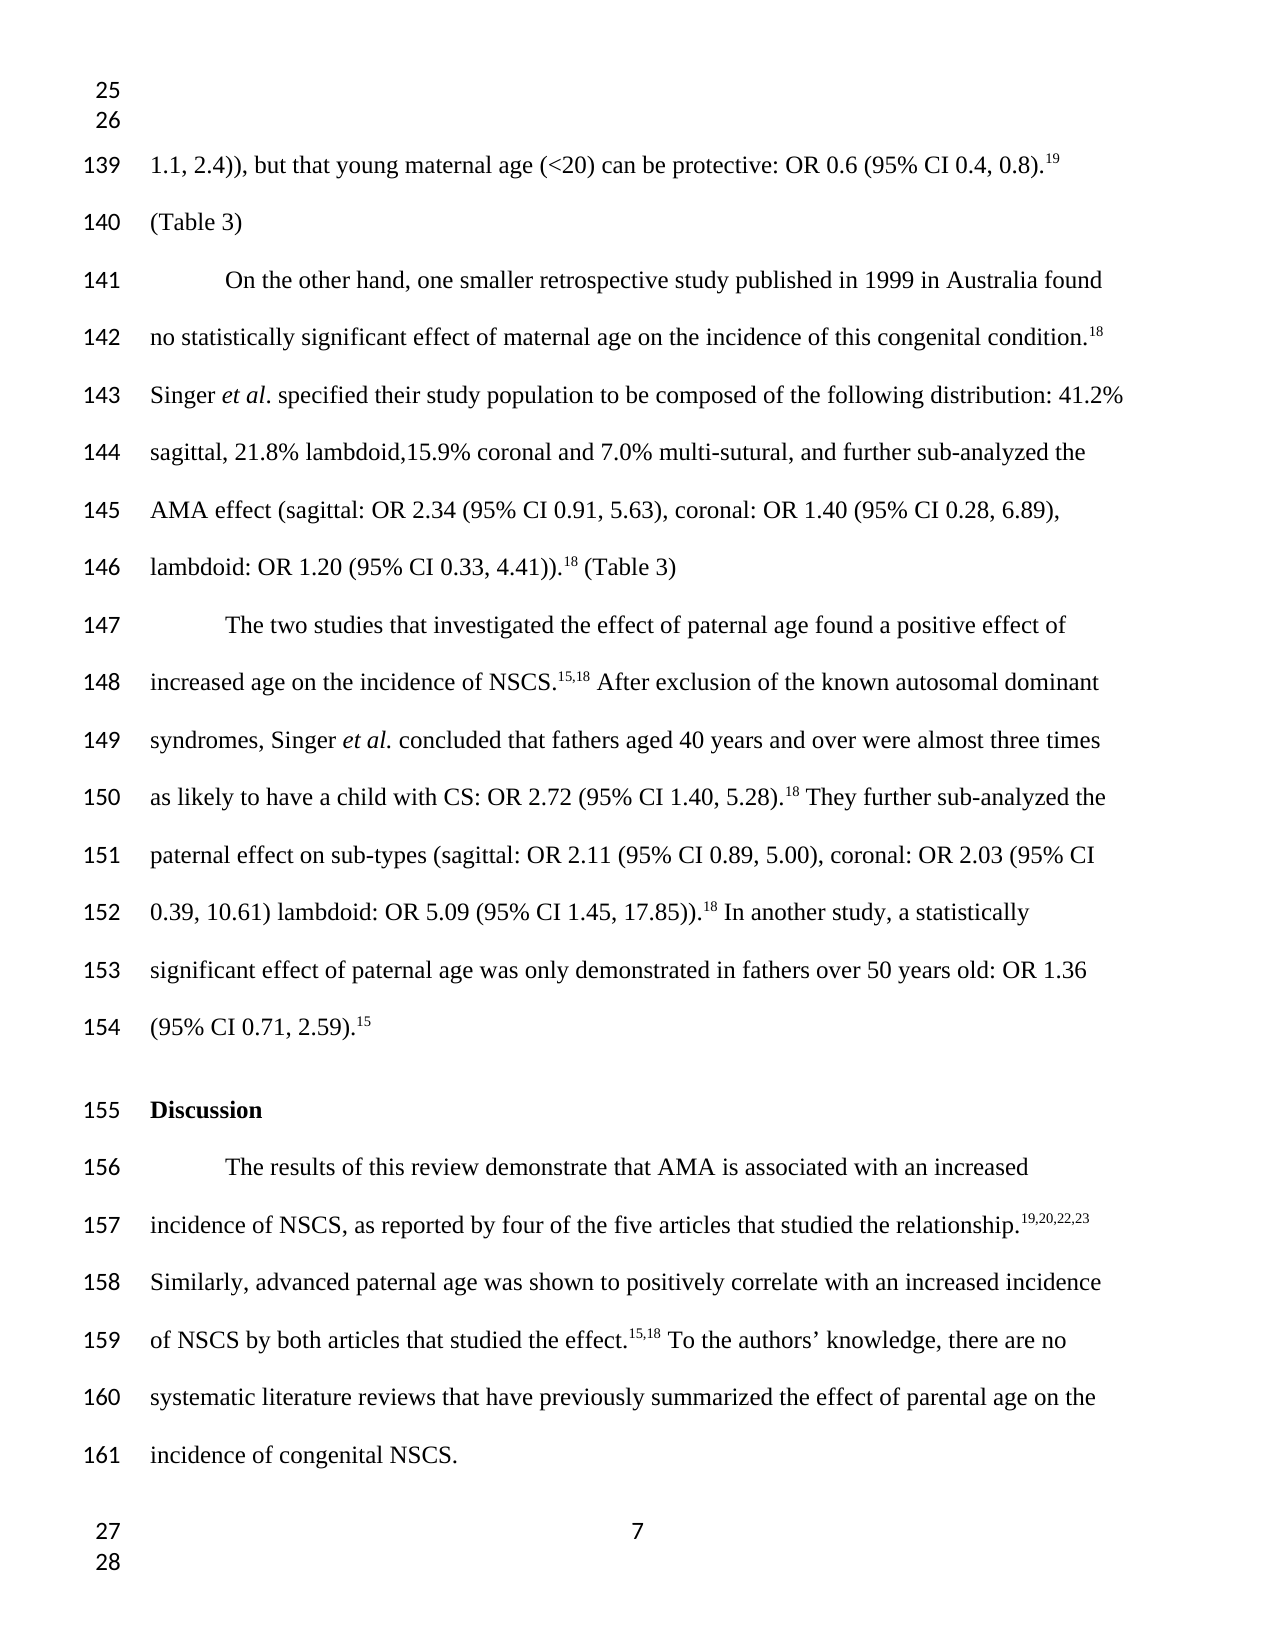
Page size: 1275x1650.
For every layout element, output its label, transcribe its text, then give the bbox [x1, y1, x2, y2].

subtitle Discussion [150, 1095, 1125, 1124]
text The two studies that investigated the effect of paternal age found a positive effect of increased age on the incidence of NSCS.15,18 After exclusion of the known autosomal dominant syndromes, Singer et al. concluded that fathers aged 40 years and over were almost three times as likely to have a child with CS: OR 2.72 (95% CI 1.40, 5.28).18 They further sub-analyzed the paternal effect on sub-types (sagittal: OR 2.11 (95% CI 0.89, 5.00), coronal: OR 2.03 (95% CI 0.39, 10.61) lambdoid: OR 5.09 (95% CI 1.45, 17.85)).18 In another study, a statistically significant effect of paternal age was only demonstrated in fathers over 50 years old: OR 1.36 (95% CI 0.71, 2.59).15 [150, 610, 1125, 1041]
text The results of this review demonstrate that AMA is associated with an increased incidence of NSCS, as reported by four of the five articles that studied the relationship.19,20,22,23 Similarly, advanced paternal age was shown to positively correlate with an increased incidence of NSCS by both articles that studied the effect.15,18 To the authors’ knowledge, there are no systematic literature reviews that have previously summarized the effect of parental age on the incidence of congenital NSCS. [150, 1152, 1125, 1469]
text On the other hand, one smaller retrospective study published in 1999 in Australia found no statistically significant effect of maternal age on the incidence of this congenital condition.18 Singer et al. specified their study population to be composed of the following distribution: 41.2% sagittal, 21.8% lambdoid,15.9% coronal and 7.0% multi-sutural, and further sub-analyzed the AMA effect (sagittal: OR 2.34 (95% CI 0.91, 5.63), coronal: OR 1.40 (95% CI 0.28, 6.89), lambdoid: OR 1.20 (95% CI 0.33, 4.41)).18 (Table 3) [150, 265, 1125, 581]
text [150, 150, 1125, 236]
